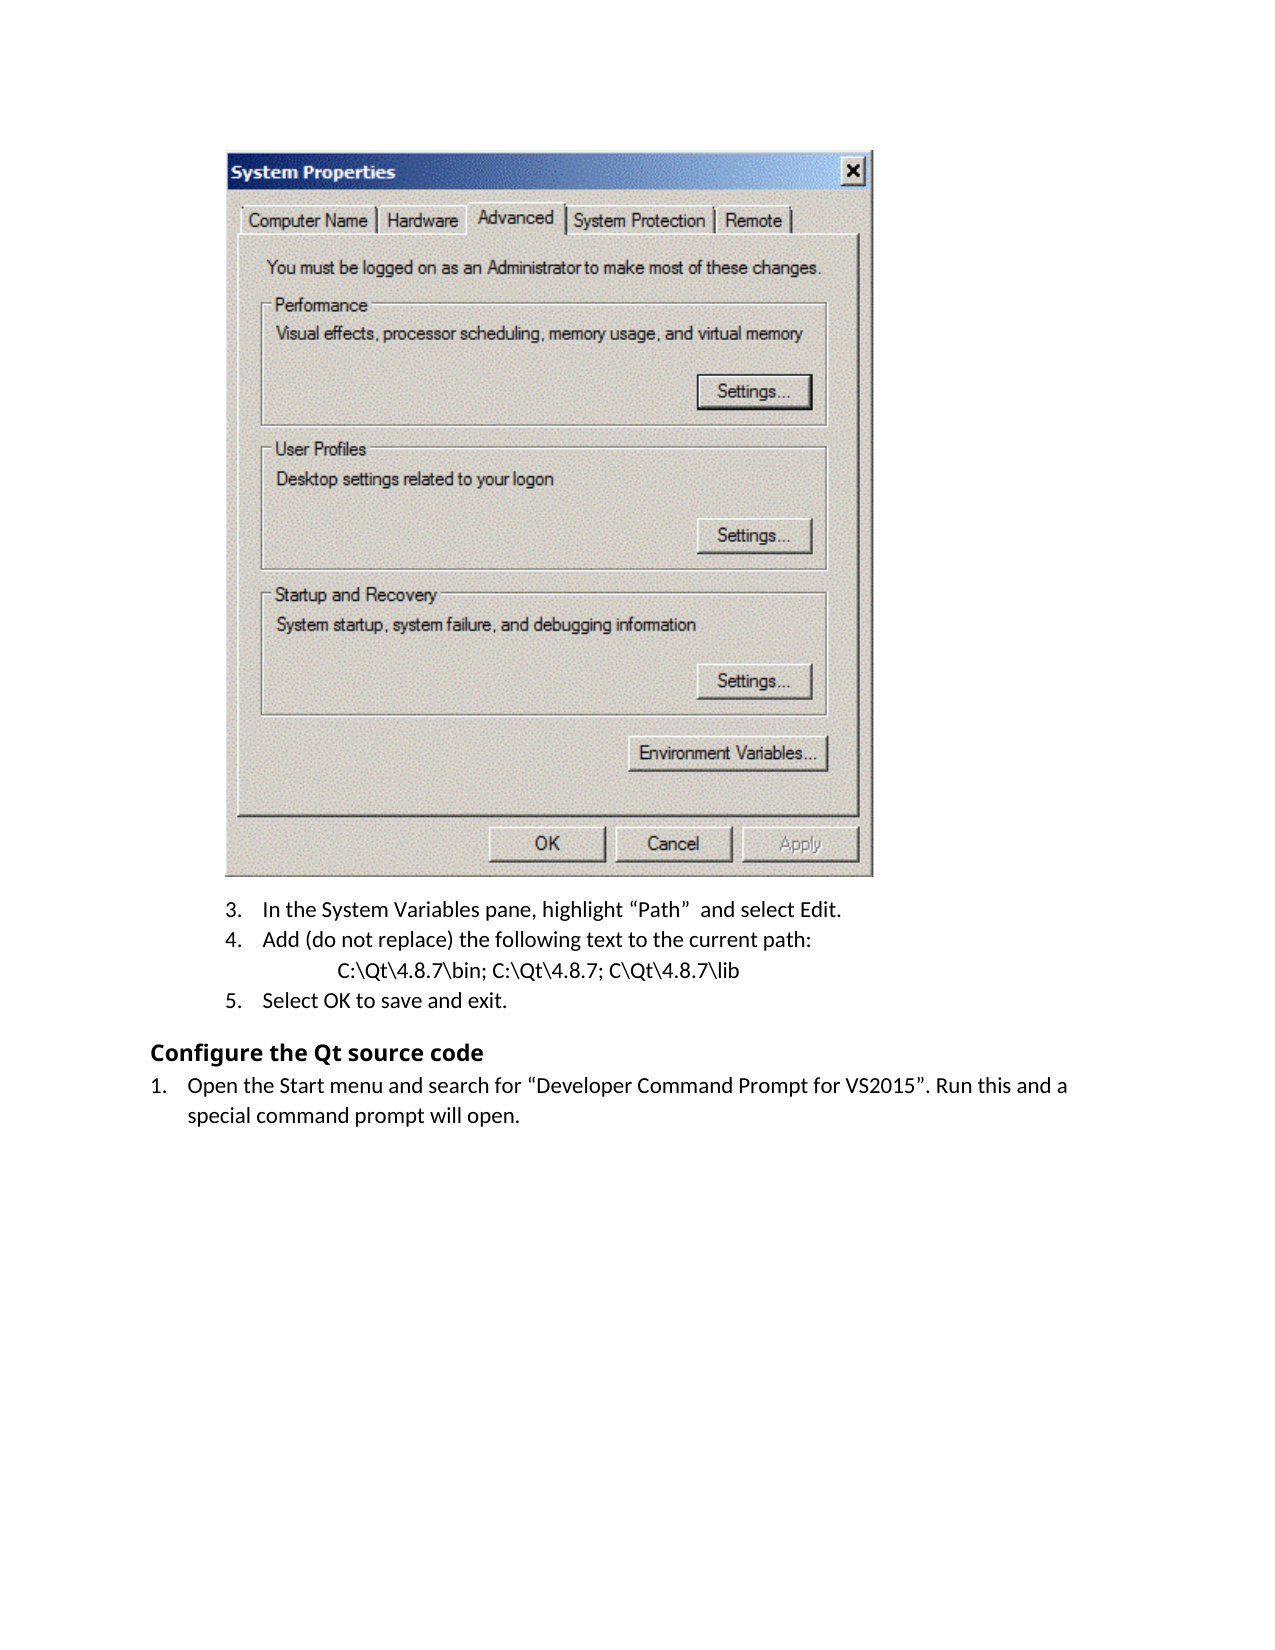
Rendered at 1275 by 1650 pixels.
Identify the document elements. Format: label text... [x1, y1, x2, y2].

subtitle Configure the Qt source code [150, 1037, 1125, 1068]
list Open the Start menu and search for “Developer Command Prompt for VS2015”. Run this and a special command prompt will open. [150, 1071, 1125, 1129]
list Select OK to save and exit. [225, 986, 1125, 1014]
list Add (do not replace) the following text to the current path: [225, 926, 1125, 954]
list C:\Qt\4.8.7\bin; C:\Qt\4.8.7; C\Qt\4.8.7\lib [337, 956, 1125, 984]
picture [225, 150, 874, 877]
list In the System Variables pane, highlight “Path” and select Edit. [225, 895, 1125, 923]
